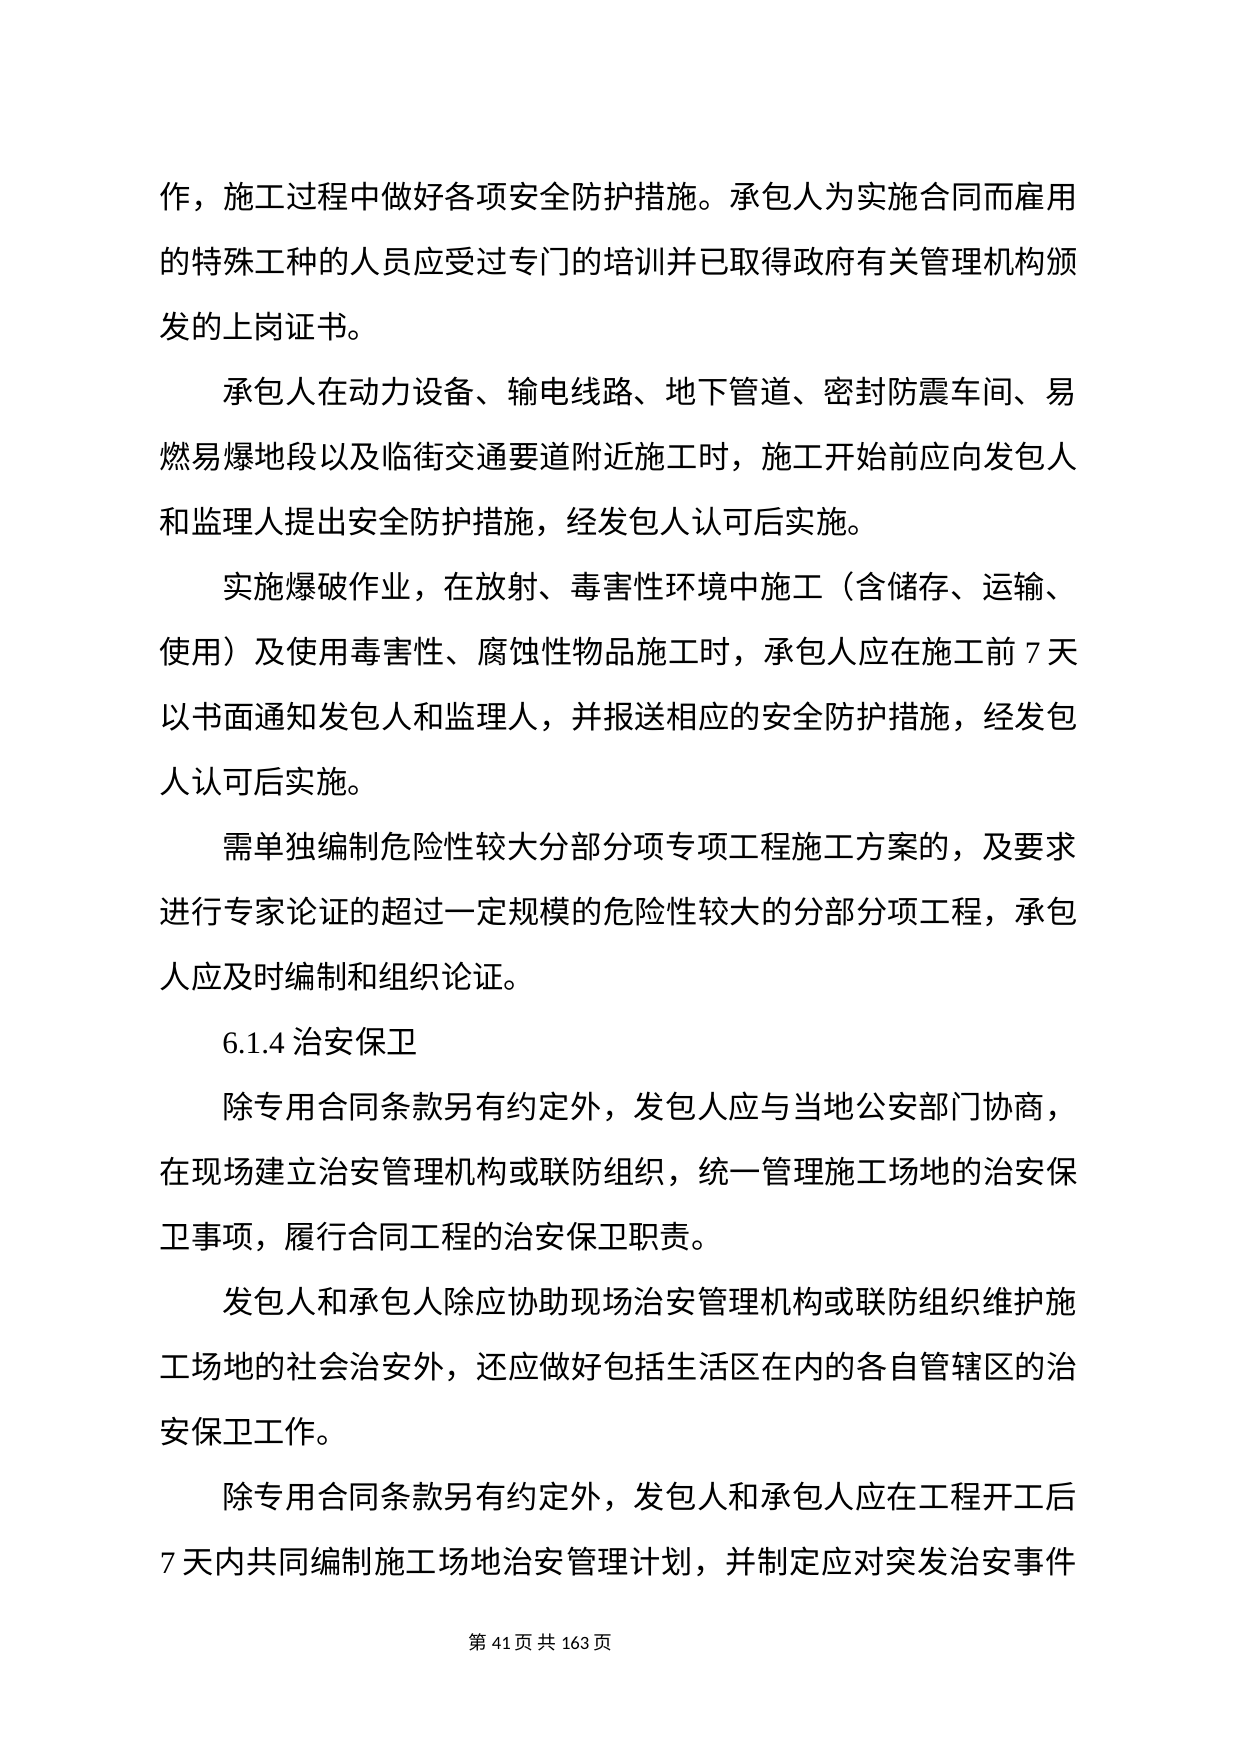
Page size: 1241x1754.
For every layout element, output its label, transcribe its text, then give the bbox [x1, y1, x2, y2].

text 除专用合同条款另有约定外，发包人应与当地公安部门协商，在现场建立治安管理机构或联防组织，统一管理施工场地的治安保卫事项，履行合同工程的治安保卫职责。 [159, 1072, 1078, 1267]
text 承包人在动力设备、输电线路、地下管道、密封防震车间、易燃易爆地段以及临街交通要道附近施工时，施工开始前应向发包人和监理人提出安全防护措施，经发包人认可后实施。 [159, 357, 1078, 552]
text 发包人和承包人除应协助现场治安管理机构或联防组织维护施工场地的社会治安外，还应做好包括生活区在内的各自管辖区的治安保卫工作。 [159, 1267, 1078, 1462]
text 需单独编制危险性较大分部分项专项工程施工方案的，及要求进行专家论证的超过一定规模的危险性较大的分部分项工程，承包人应及时编制和组织论证。 [159, 812, 1078, 1007]
text 6.1.4 治安保卫 [159, 1007, 1078, 1072]
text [159, 1462, 1078, 1592]
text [159, 162, 1078, 357]
text 实施爆破作业，在放射、毒害性环境中施工（含储存、运输、使用）及使用毒害性、腐蚀性物品施工时，承包人应在施工前7天以书面通知发包人和监理人，并报送相应的安全防护措施，经发包人认可后实施。 [159, 552, 1078, 812]
